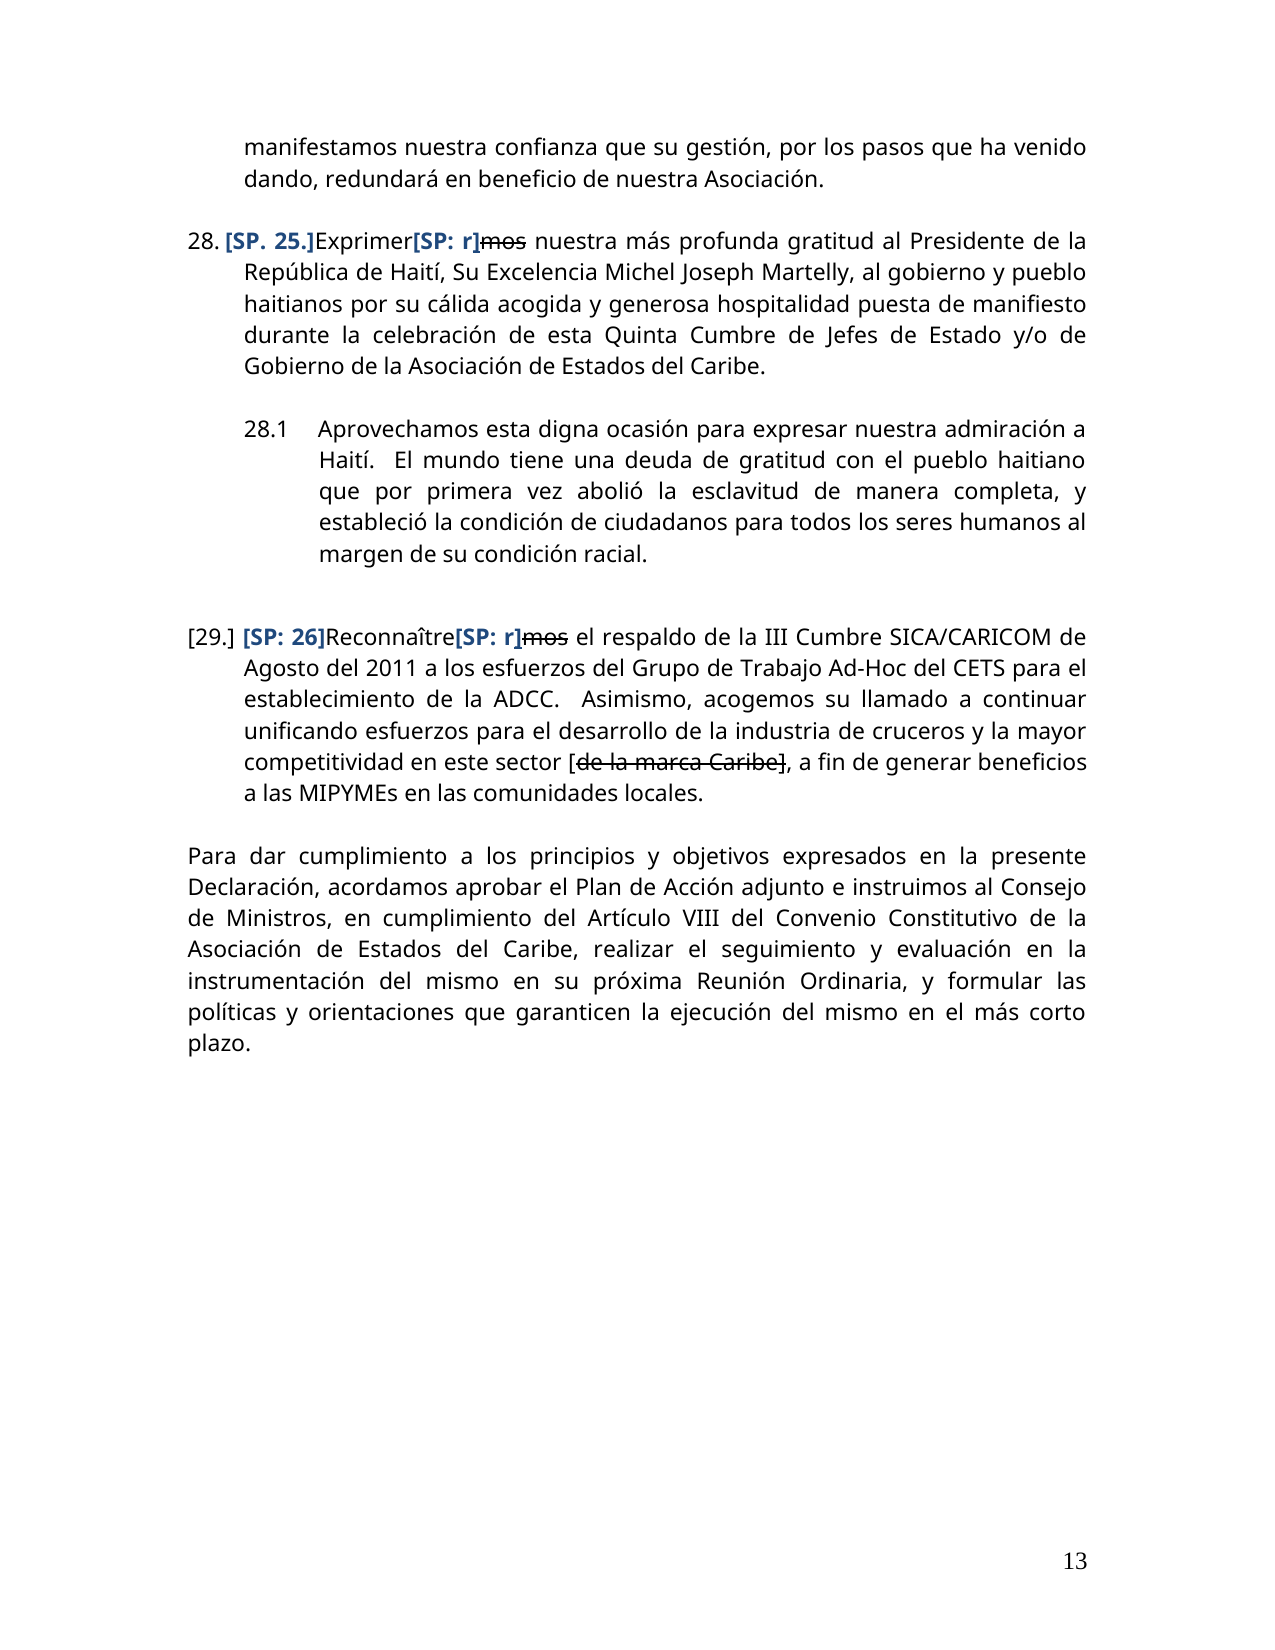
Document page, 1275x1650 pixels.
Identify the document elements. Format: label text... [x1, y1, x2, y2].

text 28.1 Aprovechamos esta digna ocasión para expresar nuestra admiración a Haití. El mundo tiene una deuda de gratitud con el pueblo haitiano que por primera vez abolió la esclavitud de manera completa, y estableció la condición de ciudadanos para todos los seres humanos al margen de su condición racial. [244, 412, 1087, 569]
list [187, 131, 1087, 194]
text Para dar cumplimiento a los principios y objetivos expresados en la presente Declaración, acordamos aprobar el Plan de Acción adjunto e instruimos al Consejo de Ministros, en cumplimiento del Artículo VIII del Convenio Constitutivo de la Asociación de Estados del Caribe, realizar el seguimiento y evaluación en la instrumentación del mismo en su próxima Reunión Ordinaria, y formular las políticas y orientaciones que garanticen la ejecución del mismo en el más corto plazo. [187, 839, 1087, 1058]
list [SP. 25.]Exprimer[SP: r]mos nuestra más profunda gratitud al Presidente de la República de Haití, Su Excelencia Michel Joseph Martelly, al gobierno y pueblo haitianos por su cálida acogida y generosa hospitalidad puesta de manifiesto durante la celebración de esta Quinta Cumbre de Jefes de Estado y/o de Gobierno de la Asociación de Estados del Caribe. [187, 225, 1087, 381]
text [29.] [SP: 26]Reconnaître[SP: r]mos el respaldo de la III Cumbre SICA/CARICOM de Agosto del 2011 a los esfuerzos del Grupo de Trabajo Ad-Hoc del CETS para el establecimiento de la ADCC. Asimismo, acogemos su llamado a continuar unificando esfuerzos para el desarrollo de la industria de cruceros y la mayor competitividad en este sector [de la marca Caribe], a fin de generar beneficios a las MIPYMEs en las comunidades locales. [187, 621, 1087, 808]
